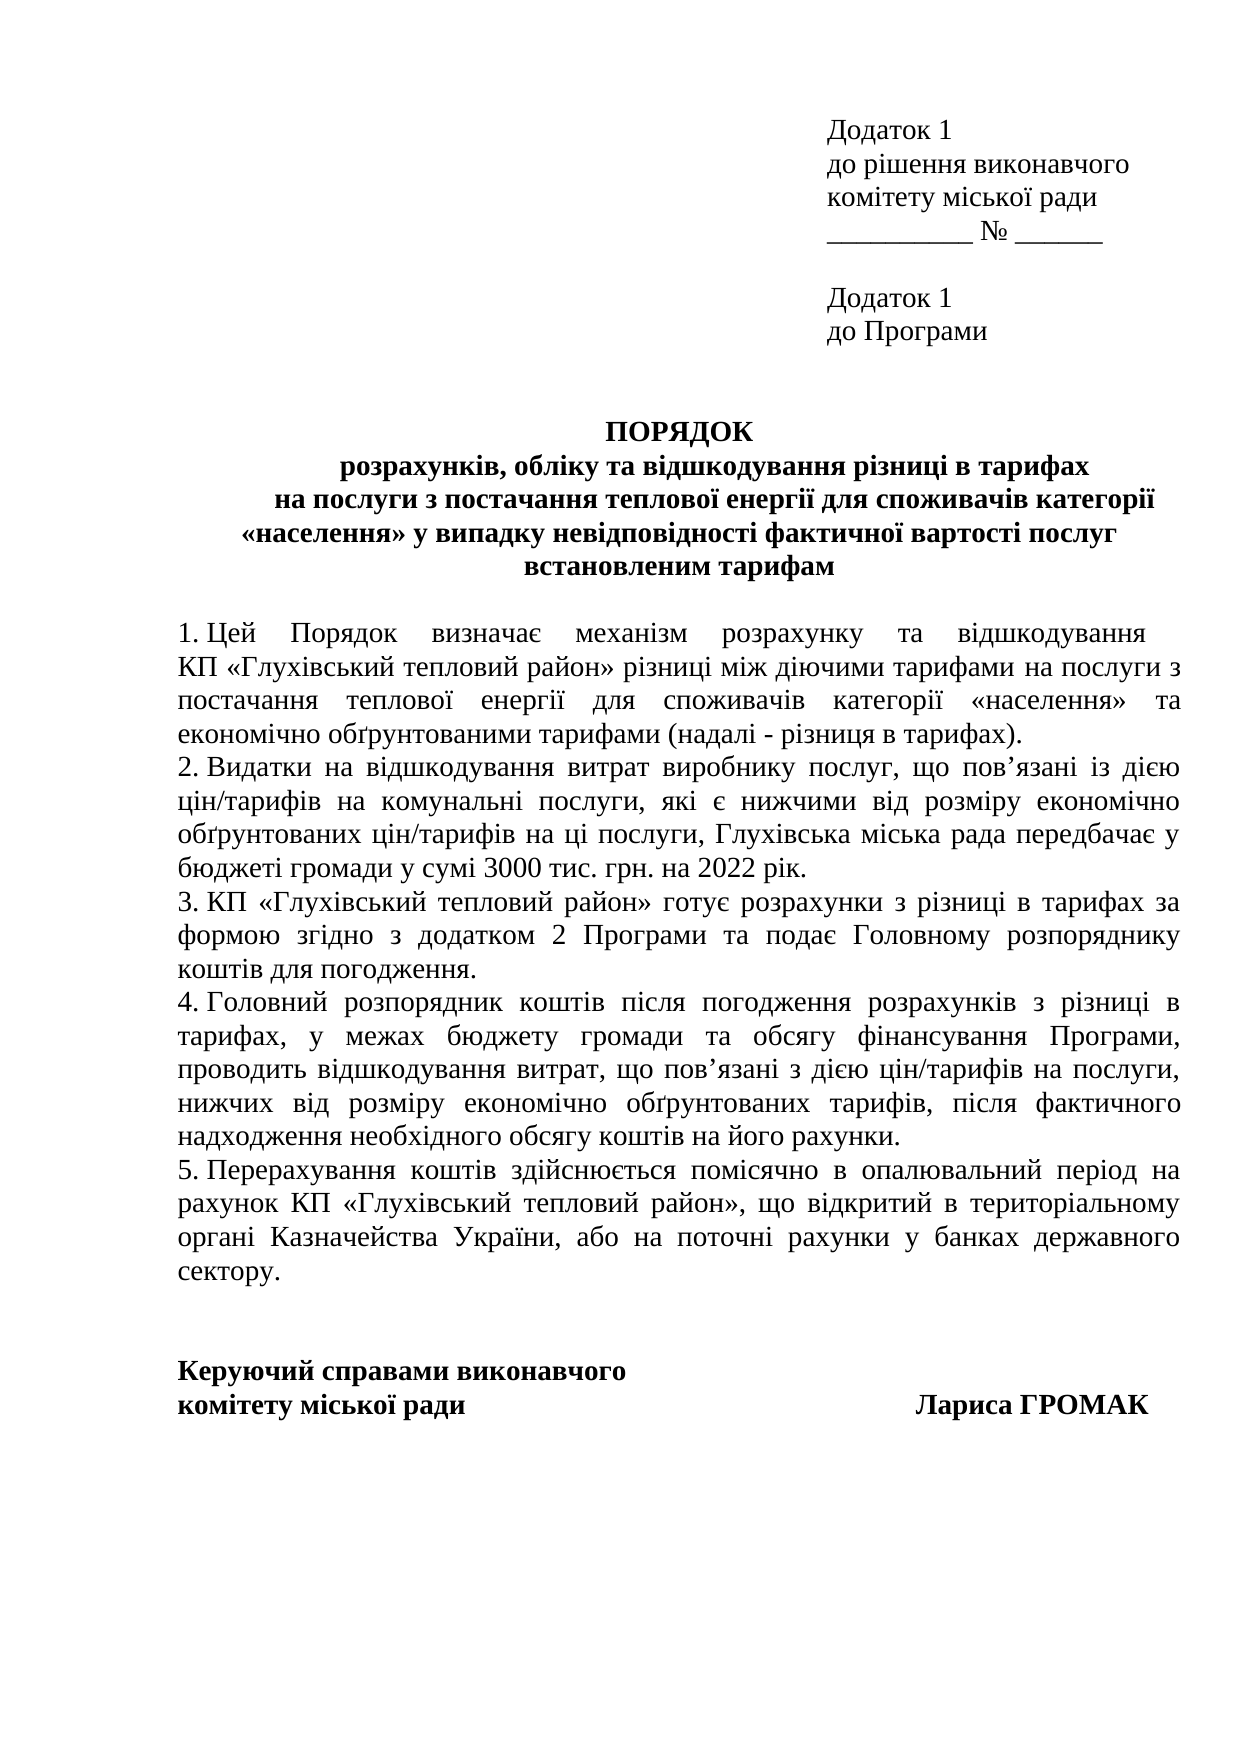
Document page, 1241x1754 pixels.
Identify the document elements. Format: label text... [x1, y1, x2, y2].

text __________ № ______ [827, 213, 1181, 246]
text 3. КП «Глухівський тепловий район» готує розрахунки з різниці в тарифах за формою згідно з додатком 2 Програми та подає Головному розпоряднику коштів для погодження. [177, 884, 1181, 984]
text на послуги з постачання теплової енергії для споживачів категорії «населення» у випадку невідповідності фактичної вартості послуг встановленим тарифам [177, 481, 1181, 582]
text до рішення виконавчого [827, 146, 1181, 179]
text 1. Цей Порядок визначає механізм розрахунку та відшкодування КП «Глухівський тепловий район» різниці між діючими тарифами на послуги з постачання теплової енергії для споживачів категорії «населення» та економічно обґрунтованими тарифами (надалі - різниця в тарифах). [177, 615, 1181, 749]
text 4. Головний розпорядник коштів після погодження розрахунків з різниці в тарифах, у межах бюджету громади та обсягу фінансування Програми, проводить відшкодування витрат, що пов’язані з дією цін/тарифів на послуги, нижчих від розміру економічно обґрунтованих тарифів, після фактичного надходження необхідного обсягу коштів на його рахунки. [177, 984, 1181, 1152]
text розрахунків, обліку та відшкодування різниці в тарифах [177, 448, 1181, 481]
text 5. Перерахування коштів здійснюється помісячно в опалювальний період на рахунок КП «Глухівський тепловий район», що відкритий в територіальному органі Казначейства України, або на поточні рахунки у банках державного сектору. [177, 1152, 1181, 1286]
text Додаток 1 [827, 112, 1181, 146]
text 2. Видатки на відшкодування витрат виробнику послуг, що пов’язані із дією цін/тарифів на комунальні послуги, які є нижчими від розміру економічно обґрунтованих цін/тарифів на ці послуги, Глухівська міська рада передбачає у бюджеті громади у сумі 3000 тис. грн. на 2022 рік. [177, 749, 1181, 884]
text ПОРЯДОК [177, 414, 1181, 448]
text комітету міської ради Лариса ГРОМАК [177, 1387, 1181, 1420]
text комітету міської ради [827, 179, 1181, 213]
text Додаток 1 [827, 280, 1181, 313]
text Керуючий справами виконавчого [177, 1353, 1181, 1387]
text до Програми [827, 313, 1181, 347]
